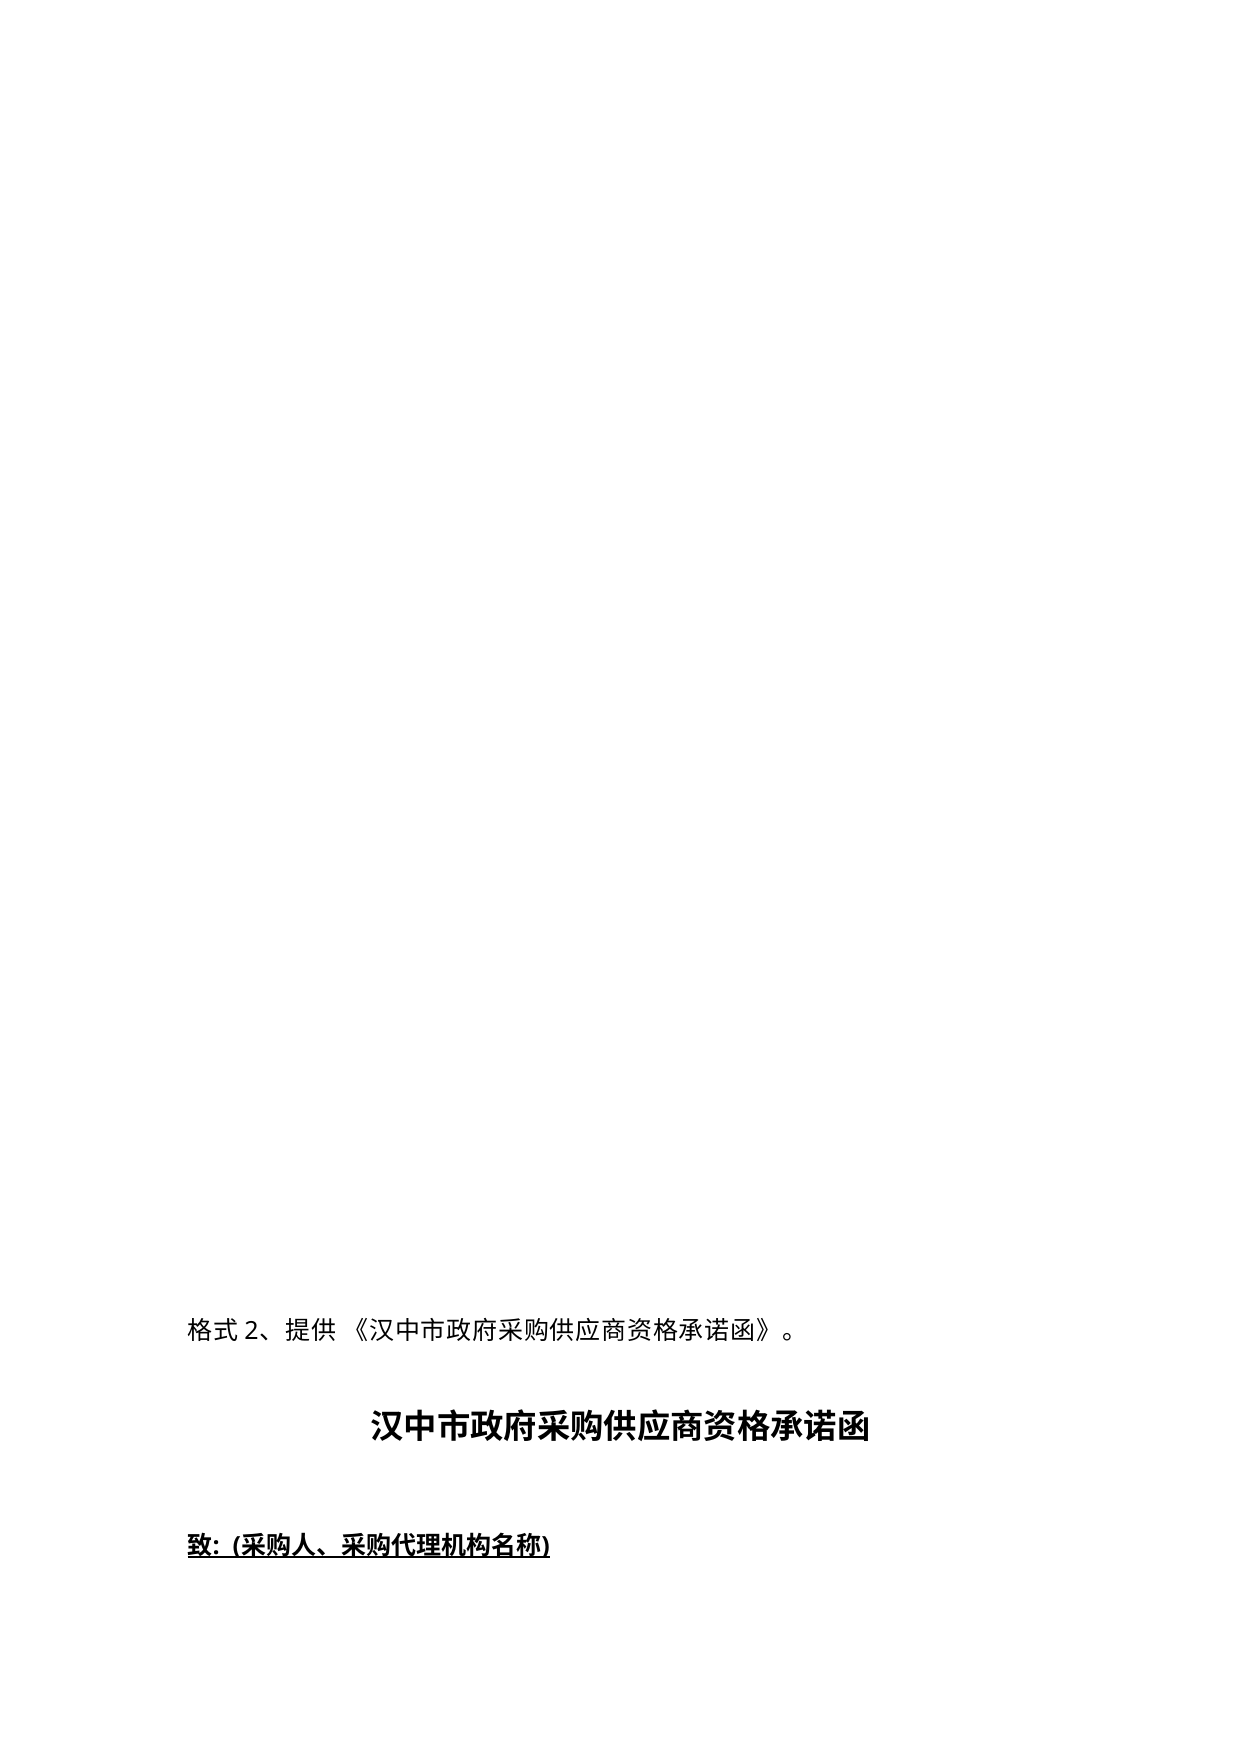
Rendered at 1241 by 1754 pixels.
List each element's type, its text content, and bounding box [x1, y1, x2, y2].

text 致: (采购人、采购代理机构名称) [187, 1511, 1053, 1576]
text 格式2、提供 《汉中市政府采购供应商资格承诺函》。 [187, 1296, 1053, 1361]
text 汉中市政府采购供应商资格承诺函 [187, 1391, 1053, 1456]
